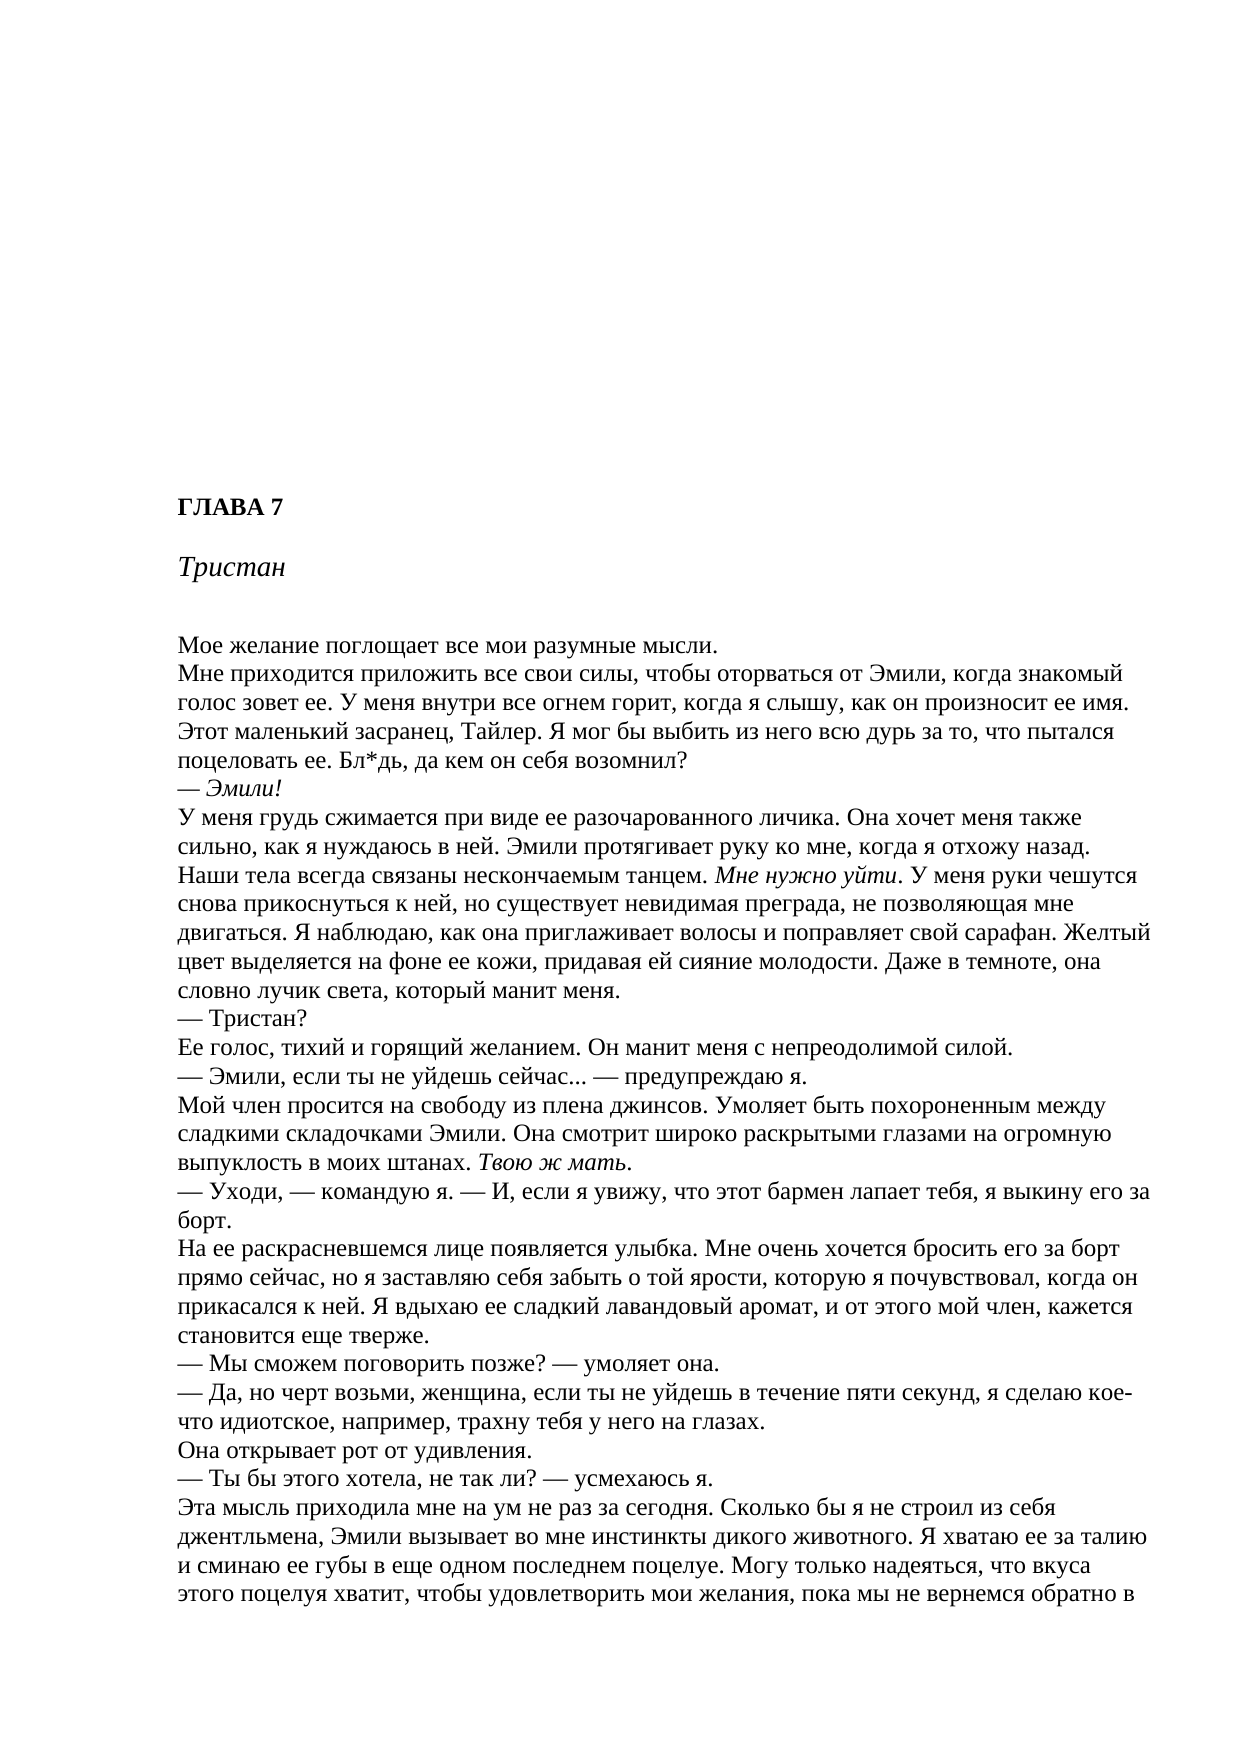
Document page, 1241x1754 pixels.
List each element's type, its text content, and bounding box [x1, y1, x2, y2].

text На ее раскрасневшемся лице появляется улыбка. Мне очень хочется бросить его за борт прямо сейчас, но я заставляю себя забыть о той ярости, которую я почувствовал, когда он прикасался к ней. Я вдыхаю ее сладкий лавандовый аромат, и от этого мой член, кажется становится еще тверже. [177, 1233, 1152, 1348]
text — Уходи, — командую я. — И, если я увижу, что этот бармен лапает тебя, я выкину его за борт. [177, 1176, 1152, 1233]
text Она открывает рот от удивления. [177, 1435, 1152, 1463]
text ГЛАВА 7 [177, 492, 1152, 521]
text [177, 1492, 1152, 1607]
text Мое желание поглощает все мои разумные мысли. [177, 630, 1152, 658]
text — Мы сможем поговорить позже? — умоляет она. [177, 1348, 1152, 1377]
text Ее голос, тихий и горящий желанием. Он манит меня с непреодолимой силой. [177, 1032, 1152, 1061]
text — Да, но черт возьми, женщина, если ты не уйдешь в течение пяти секунд, я сделаю кое-что идиотское, например, трахну тебя у него на глазах. [177, 1377, 1152, 1435]
text Мой член просится на свободу из плена джинсов. Умоляет быть похороненным между сладкими складочками Эмили. Она смотрит широко раскрытыми глазами на огромную выпуклость в моих штанах. Твою ж мать. [177, 1090, 1152, 1176]
text Тристан [177, 549, 1152, 583]
text — Эмили, если ты не уйдешь сейчас... — предупреждаю я. [177, 1061, 1152, 1090]
text Мне приходится приложить все свои силы, чтобы оторваться от Эмили, когда знакомый голос зовет ее. У меня внутри все огнем горит, когда я слышу, как он произносит ее имя. Этот маленький засранец, Тайлер. Я мог бы выбить из него всю дурь за то, что пытался поцеловать ее. Бл*дь, да кем он себя возомнил? [177, 658, 1152, 773]
text У меня грудь сжимается при виде ее разочарованного личика. Она хочет меня также сильно, как я нуждаюсь в ней. Эмили протягивает руку ко мне, когда я отхожу назад. Наши тела всегда связаны нескончаемым танцем. Мне нужно уйти. У меня руки чешутся снова прикоснуться к ней, но существует невидимая преграда, не позволяющая мне двигаться. Я наблюдаю, как она приглаживает волосы и поправляет свой сарафан. Желтый цвет выделяется на фоне ее кожи, придавая ей сияние молодости. Даже в темноте, она словно лучик света, который манит меня. [177, 802, 1152, 1003]
text — Тристан? [177, 1003, 1152, 1032]
text — Эмили! [177, 773, 1152, 802]
text — Ты бы этого хотела, не так ли? — усмехаюсь я. [177, 1463, 1152, 1492]
